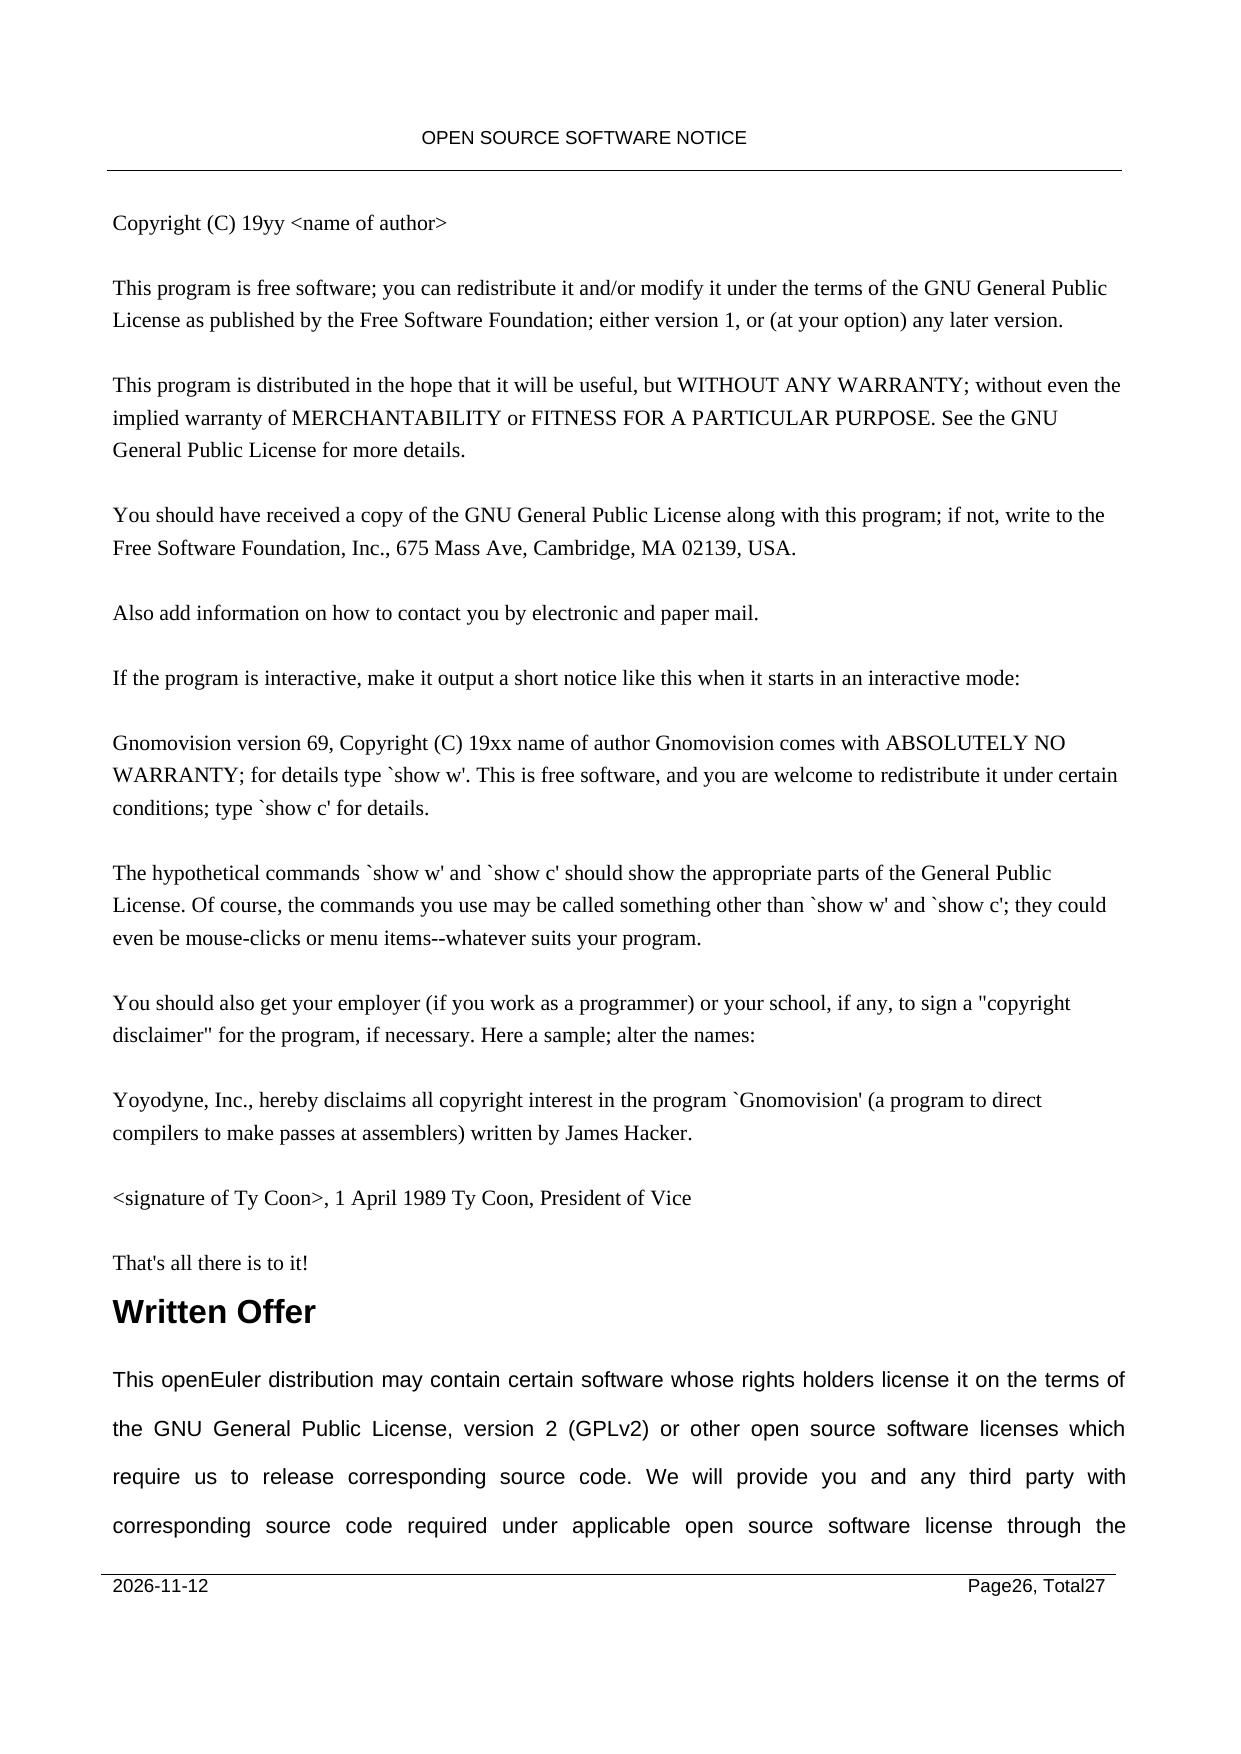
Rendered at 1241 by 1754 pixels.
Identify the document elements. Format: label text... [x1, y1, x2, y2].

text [112, 1363, 1128, 1542]
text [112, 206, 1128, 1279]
text Written Offer [112, 1279, 1128, 1344]
